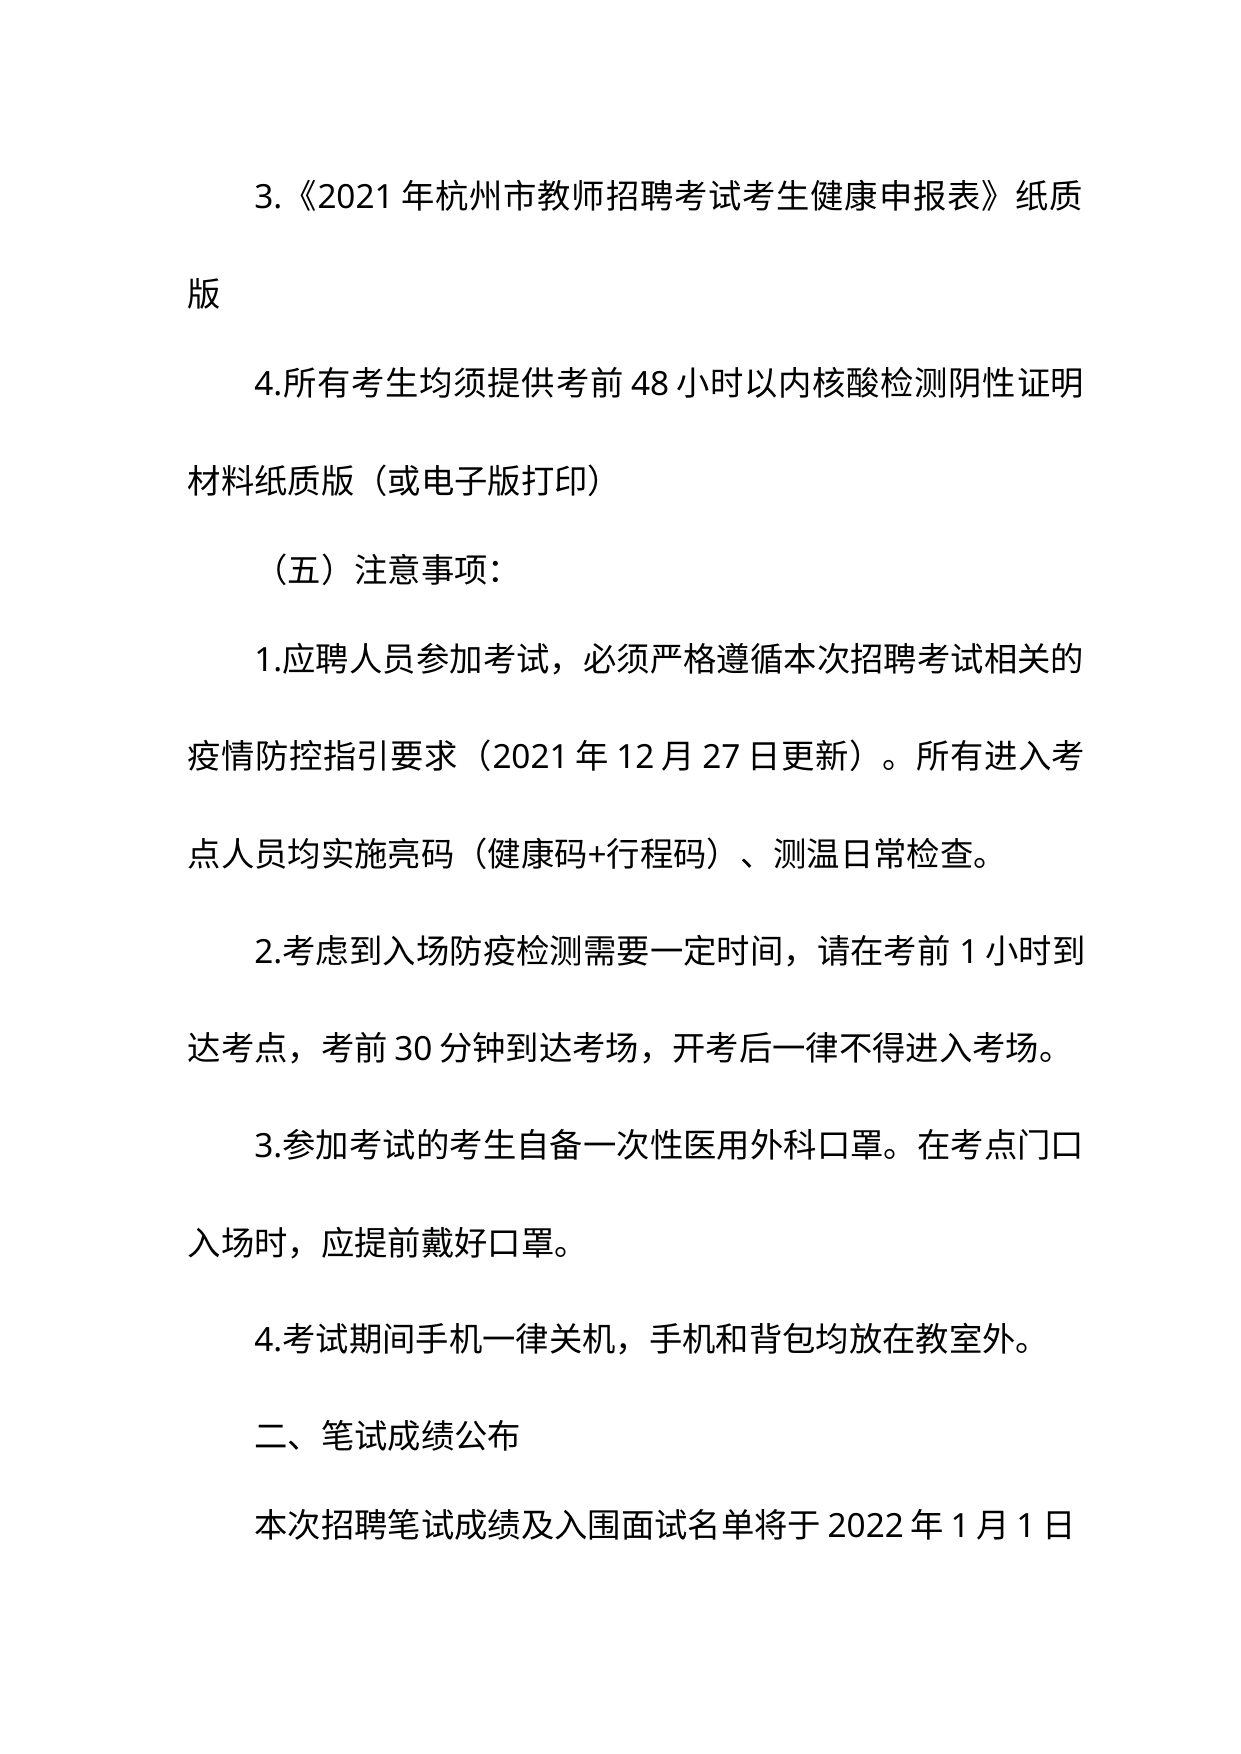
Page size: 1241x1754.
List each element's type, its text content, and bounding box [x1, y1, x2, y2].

text 1.应聘人员参加考试，必须严格遵循本次招聘考试相关的疫情防控指引要求（2021年12月27日更新）。所有进入考点人员均实施亮码（健康码+行程码）、测温日常检查。 [187, 624, 1085, 884]
text 二、笔试成绩公布 [187, 1402, 1085, 1467]
text 3.《2021年杭州市教师招聘考试考生健康申报表》纸质版 [187, 162, 1085, 324]
text （五）注意事项： [187, 535, 1085, 600]
text 3.参加考试的考生自备一次性医用外科口罩。在考点门口入场时，应提前戴好口罩。 [187, 1111, 1085, 1273]
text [187, 1491, 1085, 1556]
text 4.考试期间手机一律关机，手机和背包均放在教室外。 [187, 1305, 1085, 1370]
text 4.所有考生均须提供考前48小时以内核酸检测阴性证明材料纸质版（或电子版打印） [187, 348, 1085, 511]
text 2.考虑到入场防疫检测需要一定时间，请在考前1小时到达考点，考前30分钟到达考场，开考后一律不得进入考场。 [187, 916, 1085, 1079]
